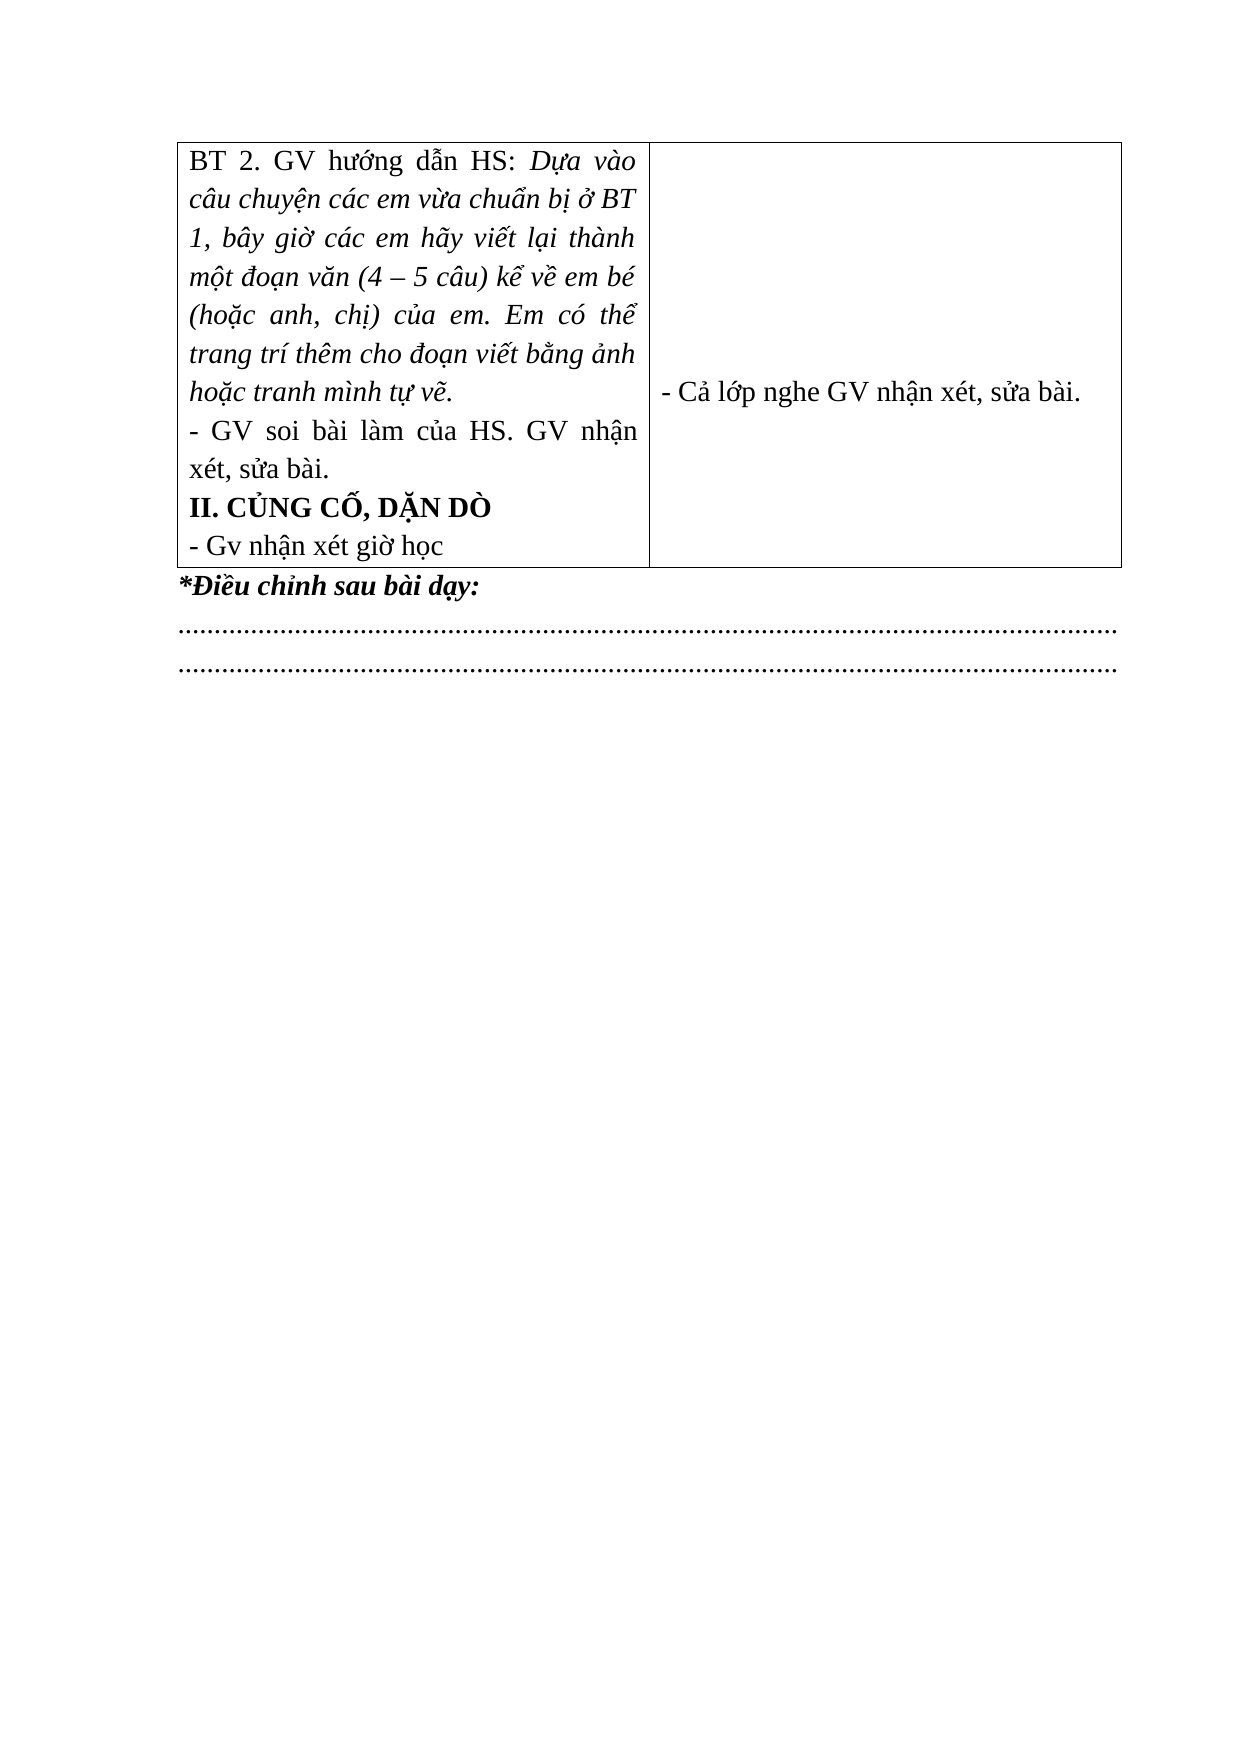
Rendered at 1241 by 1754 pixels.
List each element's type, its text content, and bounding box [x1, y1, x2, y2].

text *Điều chỉnh sau bài dạy: [177, 568, 1152, 602]
text ................................................................................................................................. [177, 645, 1152, 679]
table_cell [650, 143, 1121, 567]
text ................................................................................................................................. [177, 607, 1152, 640]
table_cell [178, 143, 649, 567]
